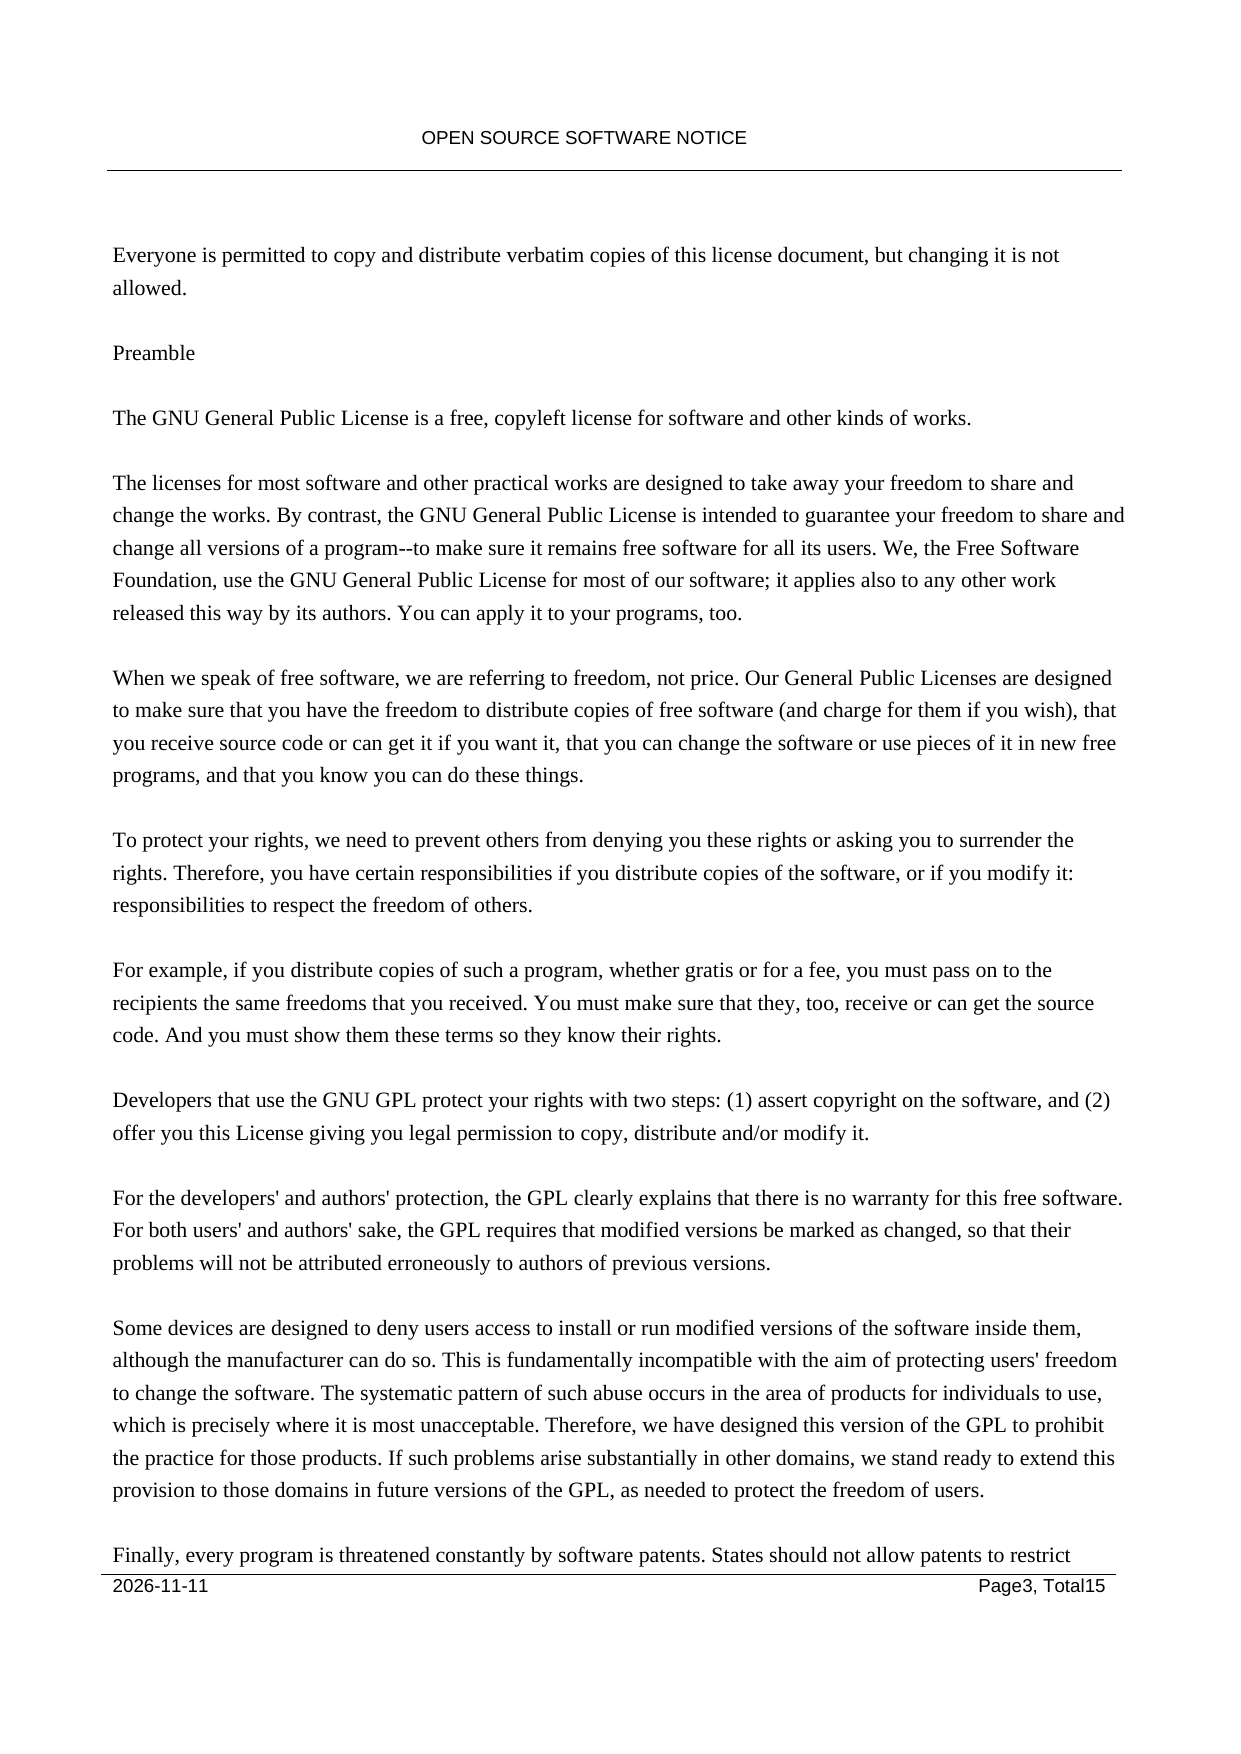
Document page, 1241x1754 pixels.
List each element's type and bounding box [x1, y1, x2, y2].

text [112, 206, 1128, 1571]
